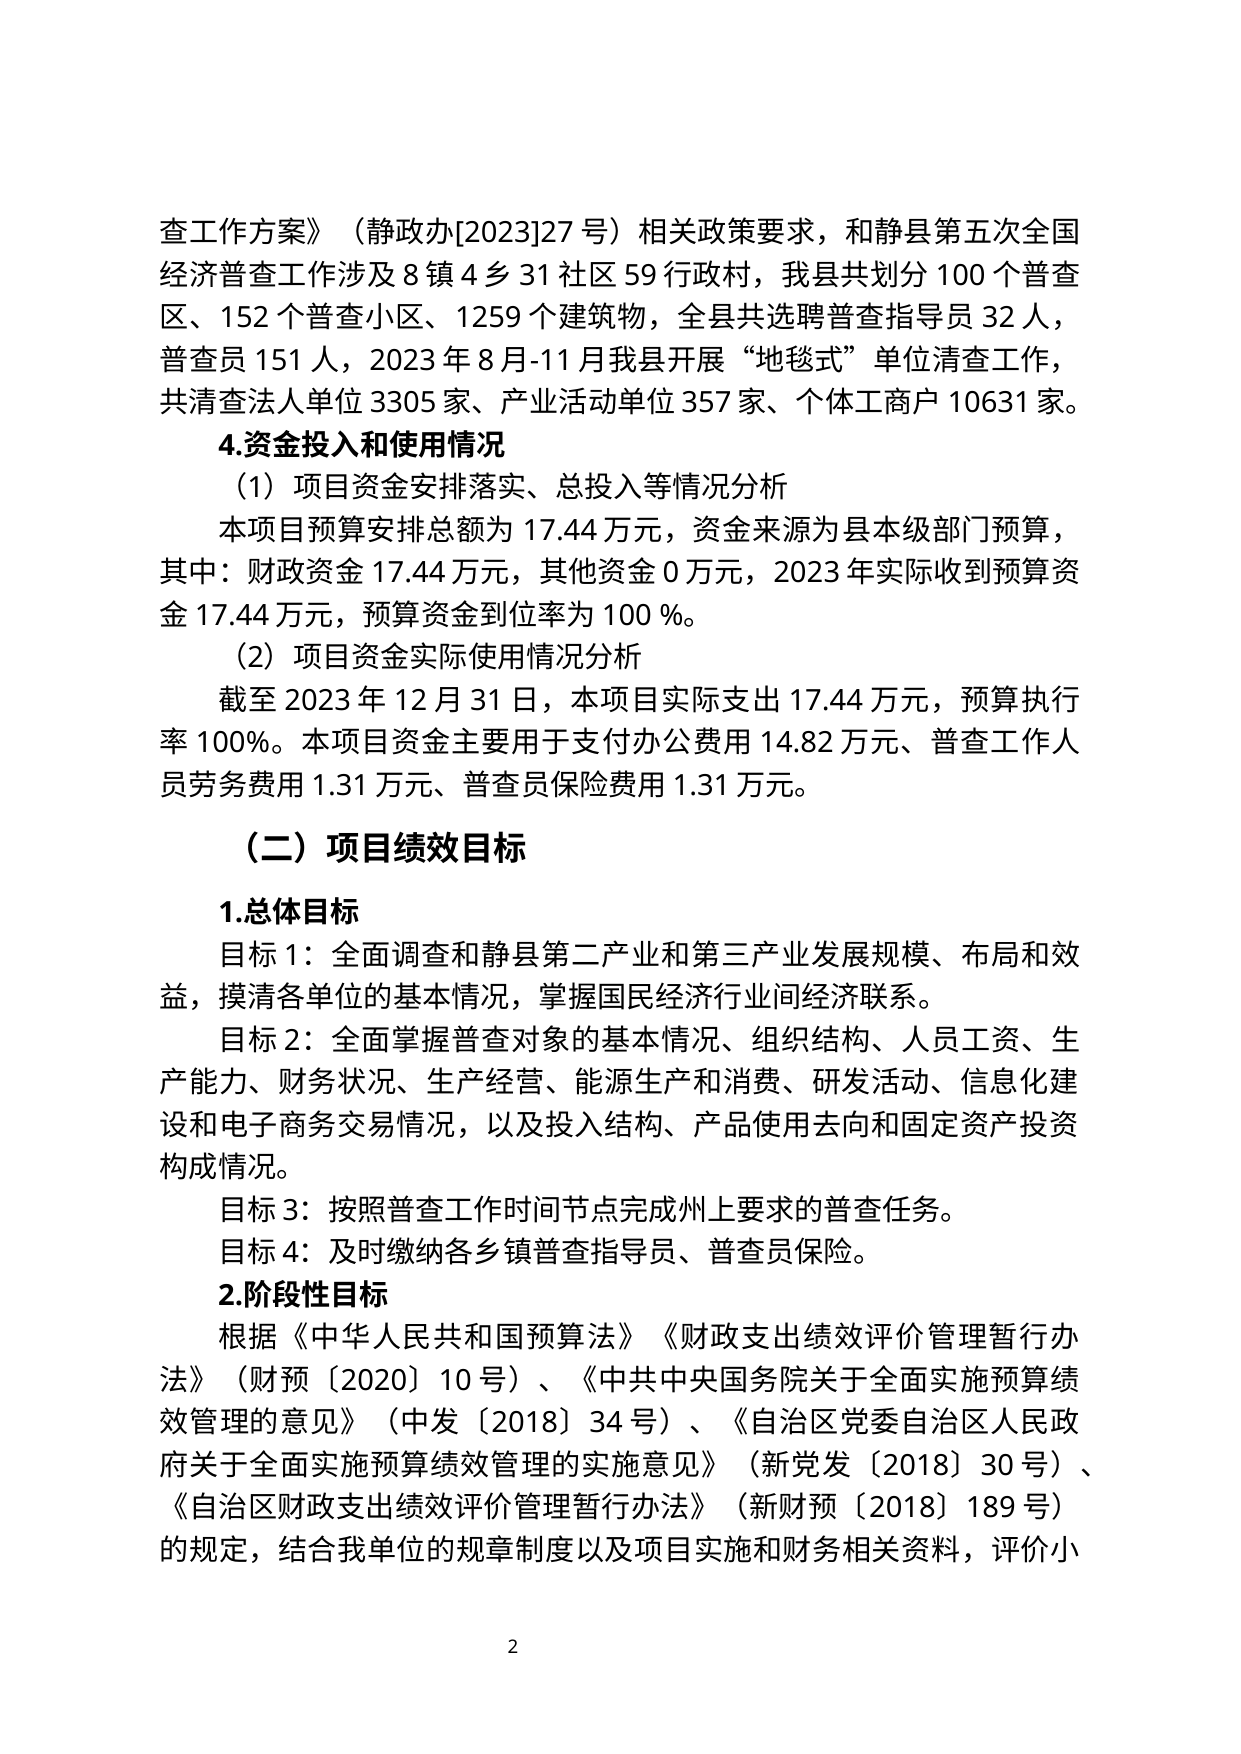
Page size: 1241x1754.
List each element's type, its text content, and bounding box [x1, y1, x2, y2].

subtitle 项目绩效目标 [159, 804, 1081, 889]
subtitle 4.资金投入和使用情况 [159, 421, 1081, 464]
subtitle 1.总体目标 [159, 889, 1081, 931]
text 截至2023年12月31日，本项目实际支出17.44万元，预算执行率100%。本项目资金主要用于支付办公费用14.82万元、普查工作人员劳务费用1.31万元、普查员保险费用1.31万元。 [159, 676, 1081, 804]
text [159, 209, 1081, 421]
text （2）项目资金实际使用情况分析 [159, 634, 1081, 676]
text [159, 1314, 1081, 1569]
text 目标4：及时缴纳各乡镇普查指导员、普查员保险。 [159, 1229, 1081, 1271]
text （1）项目资金安排落实、总投入等情况分析 [159, 464, 1081, 506]
text 本项目预算安排总额为17.44万元，资金来源为县本级部门预算，其中：财政资金17.44万元，其他资金0万元，2023年实际收到预算资金17.44万元，预算资金到位率为100 %。 [159, 506, 1081, 634]
text 目标2：全面掌握普查对象的基本情况、组织结构、人员工资、生产能力、财务状况、生产经营、能源生产和消费、研发活动、信息化建设和电子商务交易情况，以及投入结构、产品使用去向和固定资产投资构成情况。 [159, 1016, 1081, 1186]
text 2.阶段性目标 [159, 1271, 1081, 1314]
text 目标3：按照普查工作时间节点完成州上要求的普查任务。 [159, 1186, 1081, 1229]
text 目标1：全面调查和静县第二产业和第三产业发展规模、布局和效益，摸清各单位的基本情况，掌握国民经济行业间经济联系。 [159, 931, 1081, 1016]
